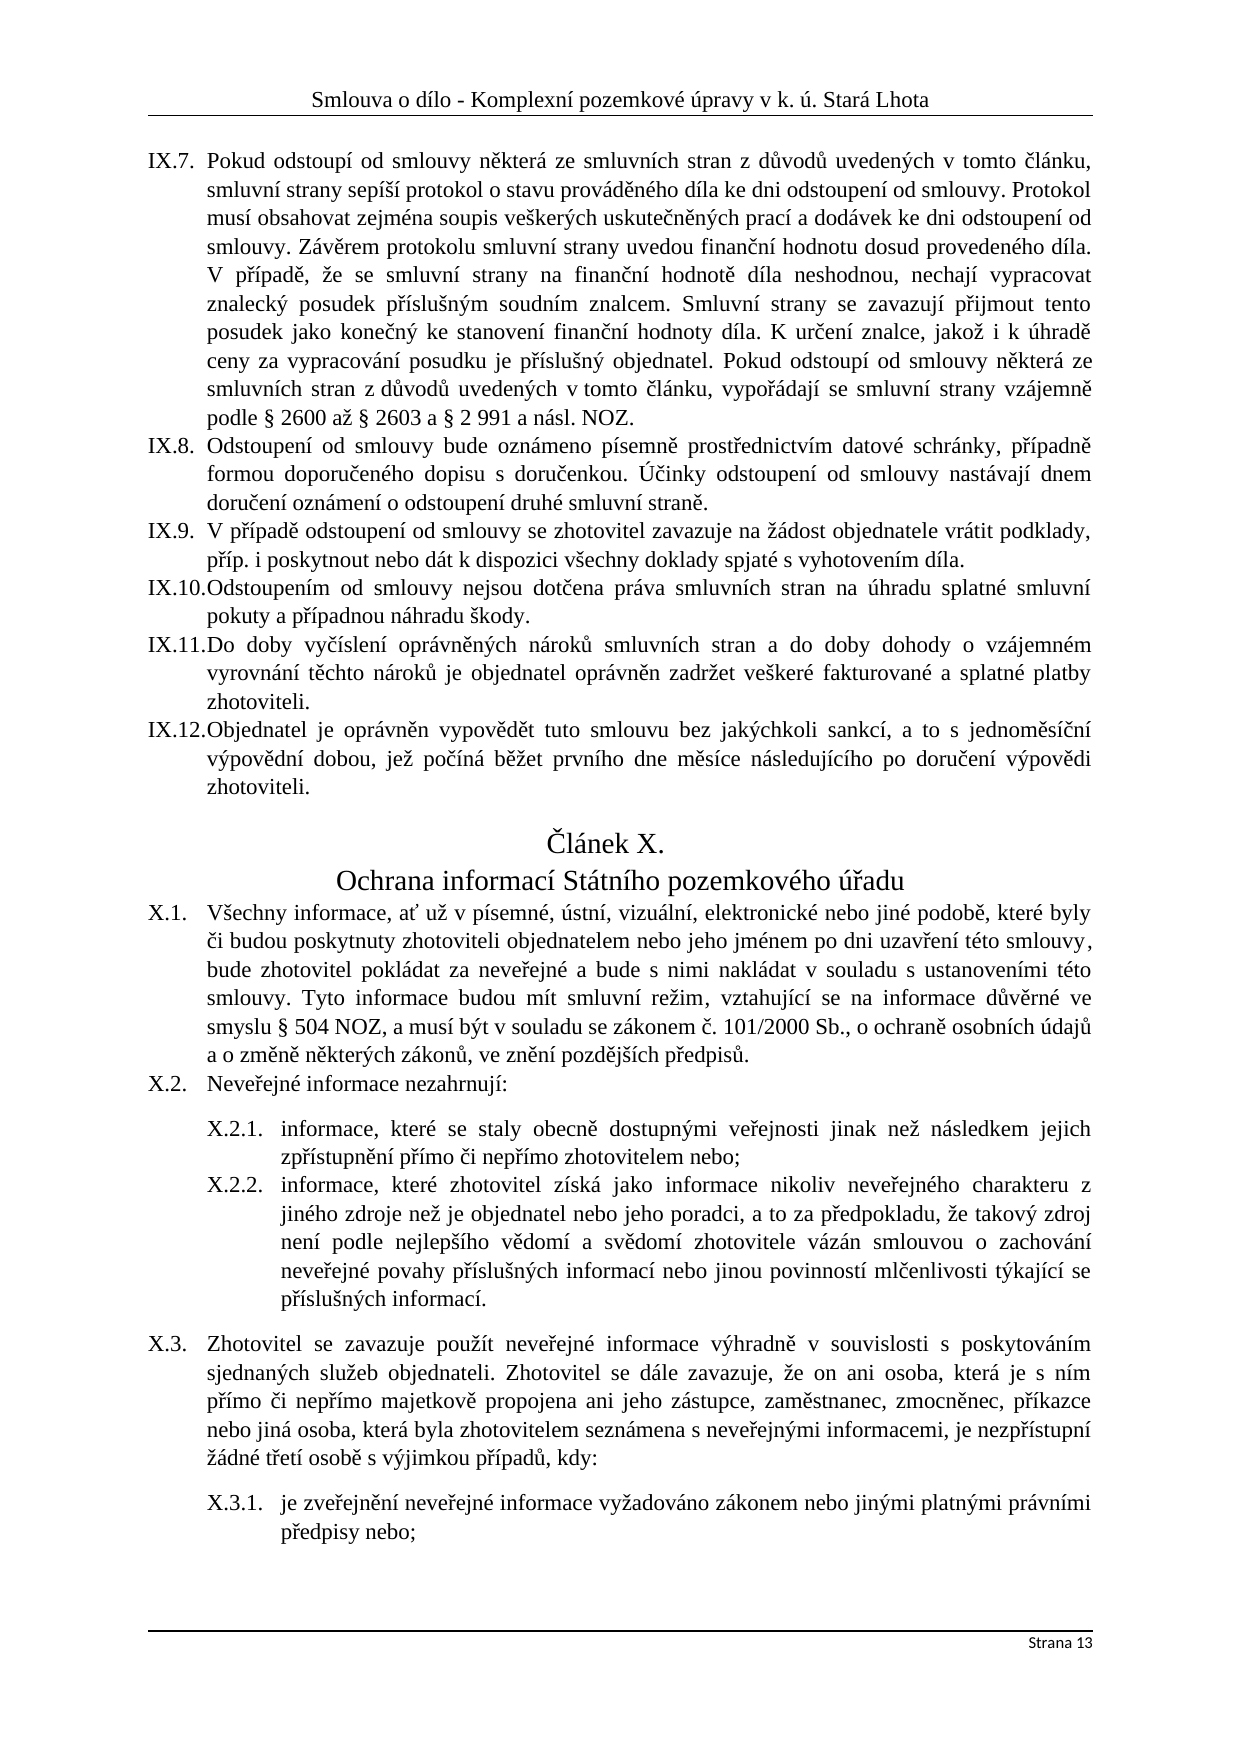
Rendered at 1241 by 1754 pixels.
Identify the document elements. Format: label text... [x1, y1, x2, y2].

list Odstoupením od smlouvy nejsou dotčena práva smluvních stran na úhradu splatné smluvní pokuty a případnou náhradu škody. [148, 574, 1093, 629]
list Zhotovitel se zavazuje použít neveřejné informace výhradně v souvislosti s poskytováním sjednaných služeb objednateli. Zhotovitel se dále zavazuje, že on ani osoba, která je s ním přímo či nepřímo majetkově propojena ani jeho zástupce, zaměstnanec, zmocněnec, příkazce nebo jiná osoba, která byla zhotovitelem seznámena s neveřejnými informacemi, je nezpřístupní žádné třetí osobě s výjimkou případů, kdy: [148, 1330, 1093, 1471]
text informace, které zhotovitel získá jako informace nikoliv neveřejného charakteru z jiného zdroje než je objednatel nebo jeho poradci, a to za předpokladu, že takový zdroj není podle nejlepšího vědomí a svědomí zhotovitele vázán smlouvou o zachování neveřejné povahy příslušných informací nebo jinou povinností mlčenlivosti týkající se příslušných informací. [207, 1172, 1093, 1312]
list Pokud odstoupí od smlouvy některá ze smluvních stran z důvodů uvedených v tomto článku, smluvní strany sepíší protokol o stavu prováděného díla ke dni odstoupení od smlouvy. Protokol musí obsahovat zejména soupis veškerých uskutečněných prací a dodávek ke dni odstoupení od smlouvy. Závěrem protokolu smluvní strany uvedou finanční hodnotu dosud provedeného díla. V případě, že se smluvní strany na finanční hodnotě díla neshodnou, nechají vypracovat znalecký posudek příslušným soudním znalcem. Smluvní strany se zavazují přijmout tento posudek jako konečný ke stanovení finanční hodnoty díla. K určení znalce, jakož i k úhradě ceny za vypracování posudku je příslušný objednatel. Pokud odstoupí od smlouvy některá ze smluvních stran z důvodů uvedených v tomto článku, vypořádají se smluvní strany vzájemně podle § 2600 až § 2603 a § 2 991 a násl. NOZ. [148, 148, 1093, 430]
text informace, které se staly obecně dostupnými veřejnosti jinak než následkem jejich zpřístupnění přímo či nepřímo zhotovitelem nebo; [207, 1115, 1093, 1169]
list Všechny informace, ať už v písemné, ústní, vizuální, elektronické nebo jiné podobě, které byly či budou poskytnuty zhotoviteli objednatelem nebo jeho jménem po dni uzavření této smlouvy, bude zhotovitel pokládat za neveřejné a bude s nimi nakládat v souladu s ustanoveními této smlouvy. Tyto informace budou mít smluvní režim, vztahující se na informace důvěrné ve smyslu § 504 NOZ, a musí být v souladu se zákonem č. 101/2000 Sb., o ochraně osobních údajů a o změně některých zákonů, ve znění pozdějších předpisů. [148, 899, 1093, 1067]
list V případě odstoupení od smlouvy se zhotovitel zavazuje na žádost objednatele vrátit podklady, příp. i poskytnout nebo dát k dispozici všechny doklady spjaté s vyhotovením díla. [148, 517, 1093, 572]
text je zveřejnění neveřejné informace vyžadováno zákonem nebo jinými platnými právními předpisy nebo; [207, 1489, 1093, 1544]
subtitle Ochrana informací Státního pozemkového úřadu [148, 827, 1093, 896]
list Odstoupení od smlouvy bude oznámeno písemně prostřednictvím datové schránky, případně formou doporučeného dopisu s doručenkou. Účinky odstoupení od smlouvy nastávají dnem doručení oznámení o odstoupení druhé smluvní straně. [148, 432, 1093, 515]
list Neveřejné informace nezahrnují: [148, 1069, 1093, 1096]
list Objednatel je oprávněn vypovědět tuto smlouvu bez jakýchkoli sankcí, a to s jednoměsíční výpovědní dobou, jež počíná běžet prvního dne měsíce následujícího po doručení výpovědi zhotoviteli. [148, 716, 1093, 799]
list Do doby vyčíslení oprávněných nároků smluvních stran a do doby dohody o vzájemném vyrovnání těchto nároků je objednatel oprávněn zadržet veškeré fakturované a splatné platby zhotoviteli. [148, 631, 1093, 714]
